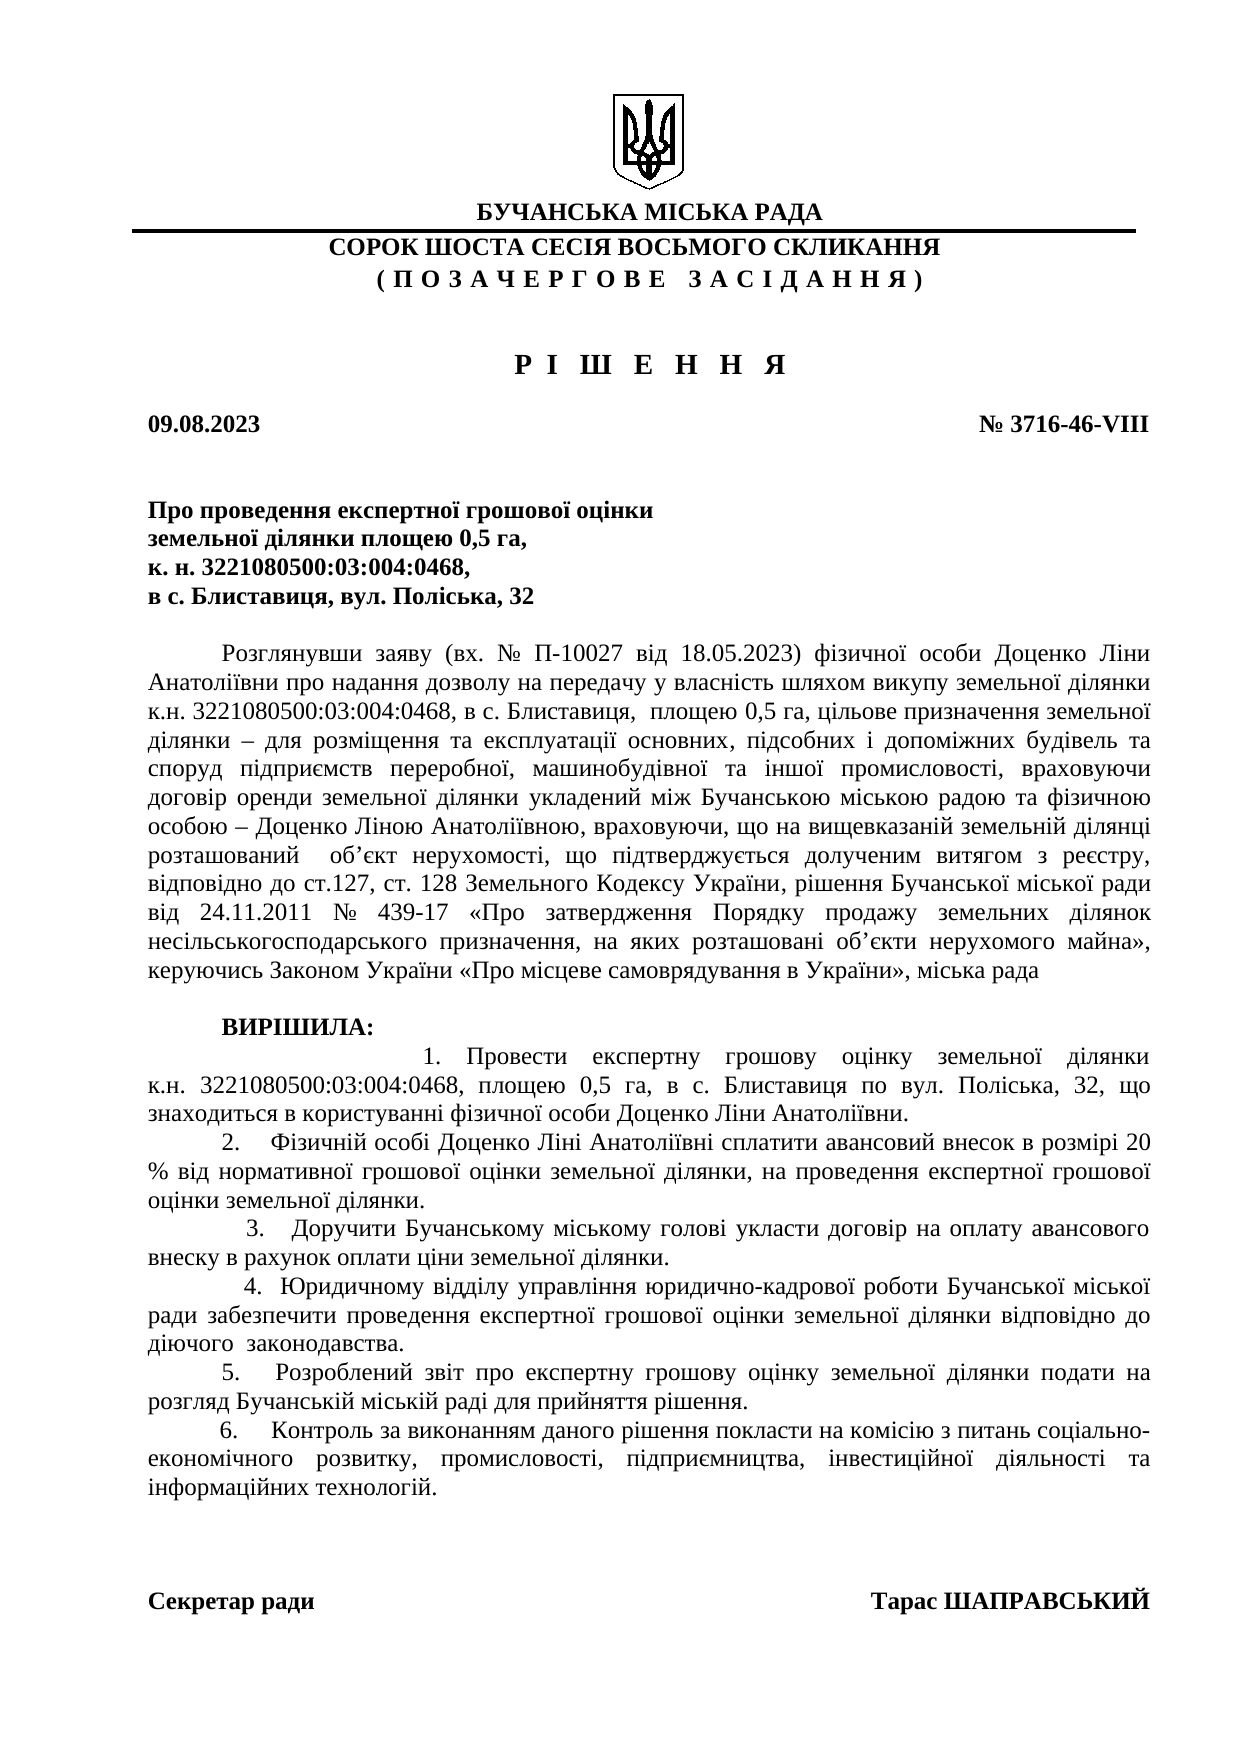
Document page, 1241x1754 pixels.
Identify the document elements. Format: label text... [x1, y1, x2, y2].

text в с. Блиставиця, вул. Поліська, 32 [148, 581, 1152, 610]
text 1. Провести експертну грошову оцінку земельної ділянки к.н. 3221080500:03:004:0468, площею 0,5 га, в с. Блиставиця по вул. Поліська, 32, що знаходиться в користуванні фізичної особи Доценко Ліни Анатоліївни. [148, 1041, 1152, 1127]
text 3. Доручити Бучанському міському голові укласти договір на оплату авансового внеску в рахунок оплати ціни земельної ділянки. [148, 1213, 1152, 1271]
text Про проведення експертної грошової оцінки [148, 495, 1152, 523]
text к. н. 3221080500:03:004:0468, [148, 552, 1152, 581]
text 09.08.2023 № 3716-46-VIІІ [148, 409, 1152, 438]
text 5. Розроблений звіт про експертну грошову оцінку земельної ділянки подати на розгляд Бучанській міській раді для прийняття рішення. [148, 1357, 1152, 1415]
table_header СОРОК ШОСТА СЕСІЯ ВОСЬМОГО СКЛИКАННЯ [132, 233, 1136, 264]
text Р І Ш Е Н Н Я [148, 347, 1152, 381]
text Розглянувши заяву (вх. № П-10027 від 18.05.2023) фізичної особи Доценко Ліни Анатоліївни про надання дозволу на передачу у власність шляхом викупу земельної ділянки к.н. 3221080500:03:004:0468, в с. Блиставиця, площею 0,5 га, цільове призначення земельної ділянки – для розміщення та експлуатації основних, підсобних і допоміжних будівель та споруд підприємств переробної, машинобудівної та іншої промисловості, враховуючи договір оренди земельної ділянки укладений між Бучанською міською радою та фізичною особою – Доценко Ліною Анатоліївною, враховуючи, що на вищевказаній земельній ділянці розташований об’єкт нерухомості, що підтверджується долученим витягом з реєстру, відповідно до ст.127, ст. 128 Земельного Кодексу України, рішення Бучанської міської ради від 24.11.2011 № 439-17 «Про затвердження Порядку продажу земельних ділянок несільськогосподарського призначення, на яких розташовані об’єкти нерухомого майна», керуючись Законом України «Про місцеве самоврядування в України», міська рада [148, 638, 1152, 983]
text 2. Фізичній особі Доценко Ліні Анатоліївні сплатити авансовий внесок в розмірі 20 % від нормативної грошової оцінки земельної ділянки, на проведення експертної грошової оцінки земельної ділянки. [148, 1127, 1152, 1213]
text 6. Контроль за виконанням даного рішення покласти на комісію з питань соціально-економічного розвитку, промисловості, підприємництва, інвестиційної діяльності та інформаційних технологій. [148, 1415, 1152, 1501]
text 4. Юридичному відділу управління юридично-кадрової роботи Бучанської міської ради забезпечити проведення експертної грошової оцінки земельної ділянки відповідно до діючого законодавства. [148, 1271, 1152, 1357]
text ВИРІШИЛА: [148, 1012, 1152, 1041]
text земельної ділянки площею 0,5 га, [148, 523, 1152, 552]
text Секретар ради Тарас ШАПРАВСЬКИЙ [148, 1586, 1152, 1614]
text (ПОЗАЧЕРГОВЕ ЗАСІДАННЯ) [148, 264, 1152, 293]
text БУЧАНСЬКА МІСЬКА РАДА [148, 146, 1152, 226]
